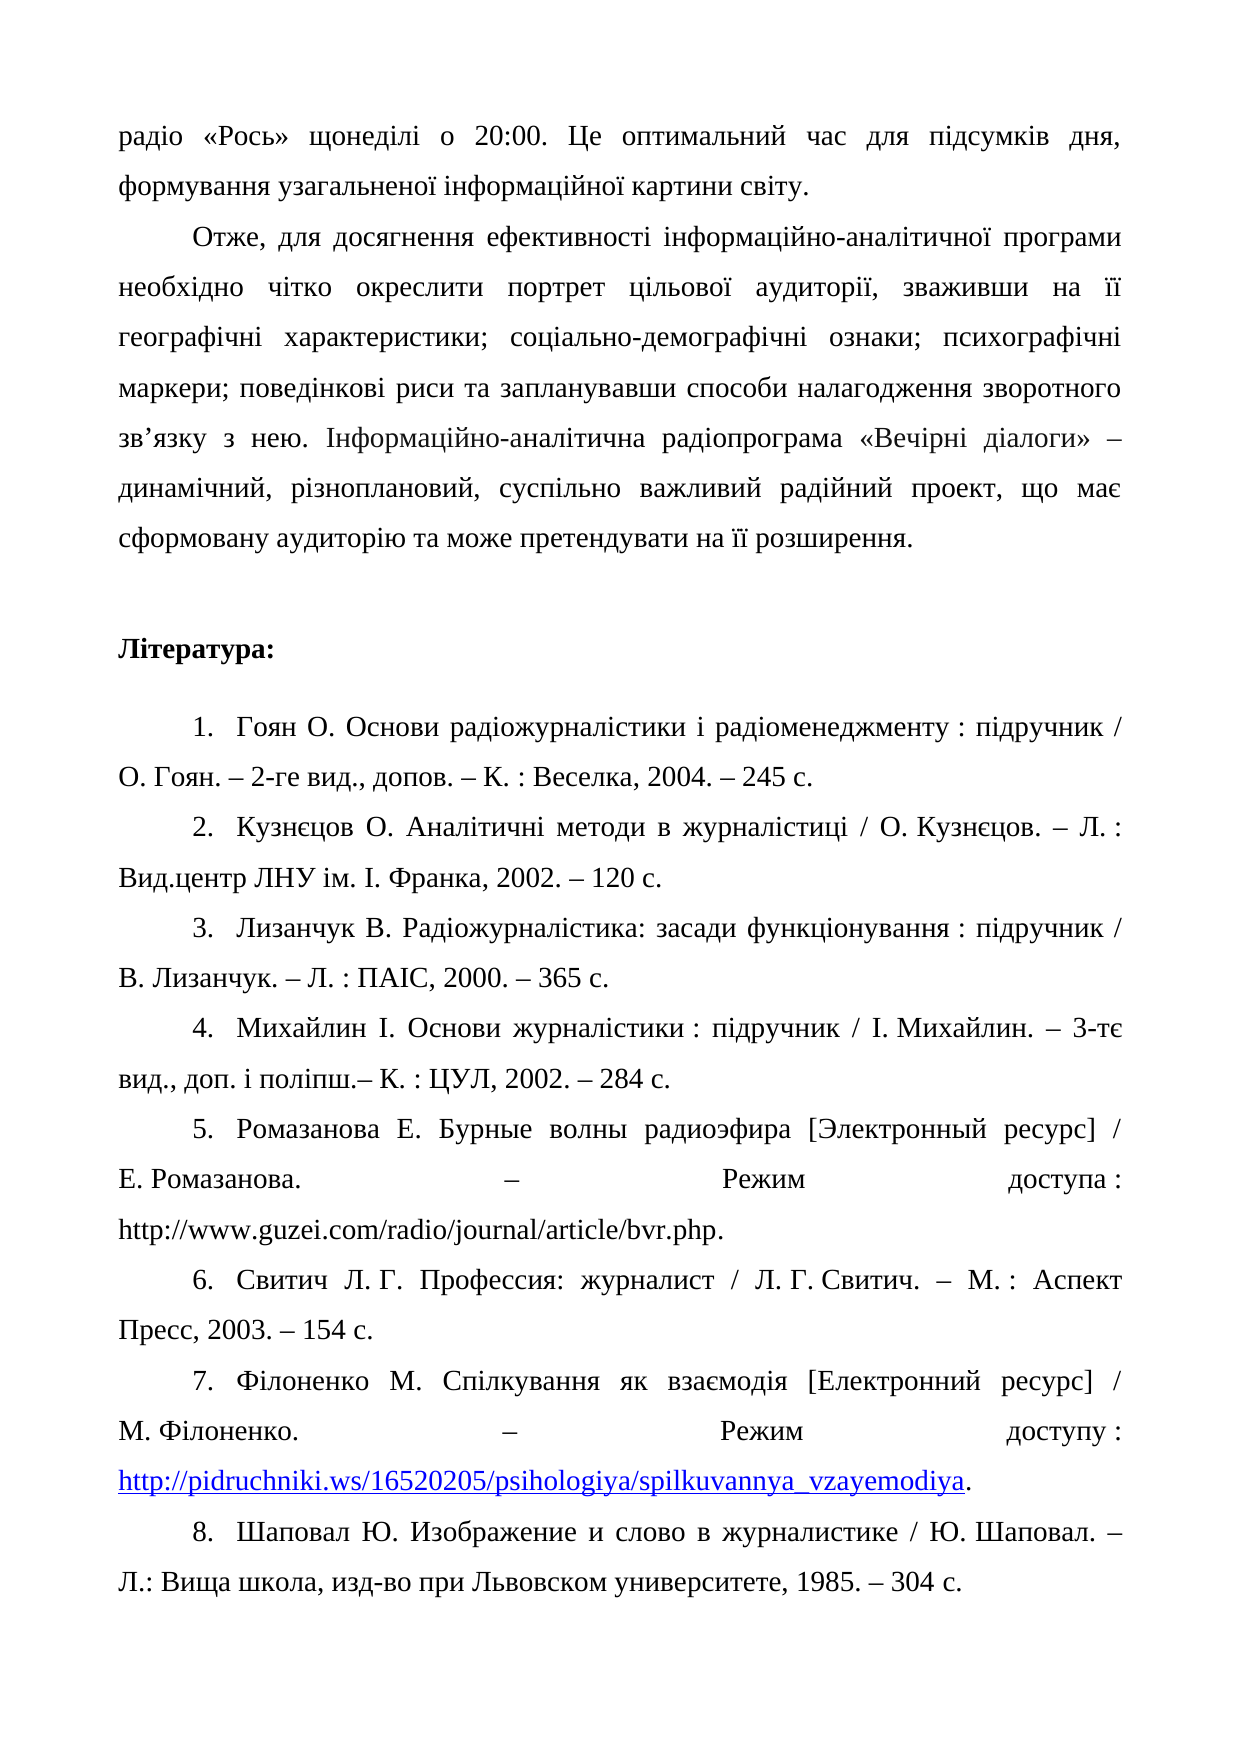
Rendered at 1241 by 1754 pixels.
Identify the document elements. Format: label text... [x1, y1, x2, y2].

list Філоненко М. Спілкування як взаємодія [Електронний ресурс] / М. Філоненко. – Режим доступу : http://pidruchniki.ws/16520205/psihologiya/spilkuvannya_vzayemodiya. [118, 1363, 1122, 1497]
list Лизанчук В. Радіожурналістика: засади функціонування : підручник / В. Лизанчук. – Л. : ПАІС, 2000. ‒ 365 с. [118, 910, 1122, 994]
list Шаповал Ю. Изображение и слово в журналистике / Ю. Шаповал. – Л.: Вища школа, изд-во при Львовском университете, 1985. – 304 с. [118, 1514, 1122, 1598]
text Отже, для досягнення ефективності інформаційно-аналітичної програми необхідно чітко окреслити портрет цільової аудиторії, зваживши на її географічні характеристики; соціально-демографічні ознаки; психографічні маркери; поведінкові риси та запланувавши способи налагодження зворотного зв’язку з нею. Інформаційно-аналітична радіопрограма «Вечірні діалоги» ‒ динамічний, різноплановий, суспільно важливий радійний проект, що має сформовану аудиторію та може претендувати на її розширення. [118, 219, 1122, 554]
list Кузнєцов О. Аналітичні методи в журналістиці / О. Кузнєцов. – Л. : Вид.центр ЛНУ ім. І. Франка, 2002. – 120 с. [118, 809, 1122, 893]
list Михайлин І. Основи журналістики : підручник / І. Михайлин. ‒ 3-тє вид., доп. і поліпш.‒ К. : ЦУЛ, 2002. – 284 с. [118, 1011, 1122, 1094]
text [118, 118, 1122, 202]
list Ромазанова Е. Бурные волны радиоэфира [Электронный ресурс] / Е. Ромазанова. – Режим доступа : http://www.guzei.com/radio/journal/article/bvr.php. [118, 1111, 1122, 1245]
list Свитич Л. Г. Профессия: журналист / Л. Г. Свитич. – М. : Аспект Пресс, 2003. – 154 с. [118, 1262, 1122, 1346]
text Література: [118, 621, 1122, 665]
list Гоян О. Основи радіожурналістики і радіоменеджменту : підручник / О. Гоян. – 2-ге вид., допов. – К. : Веселка, 2004. – 245 с. [118, 709, 1122, 793]
